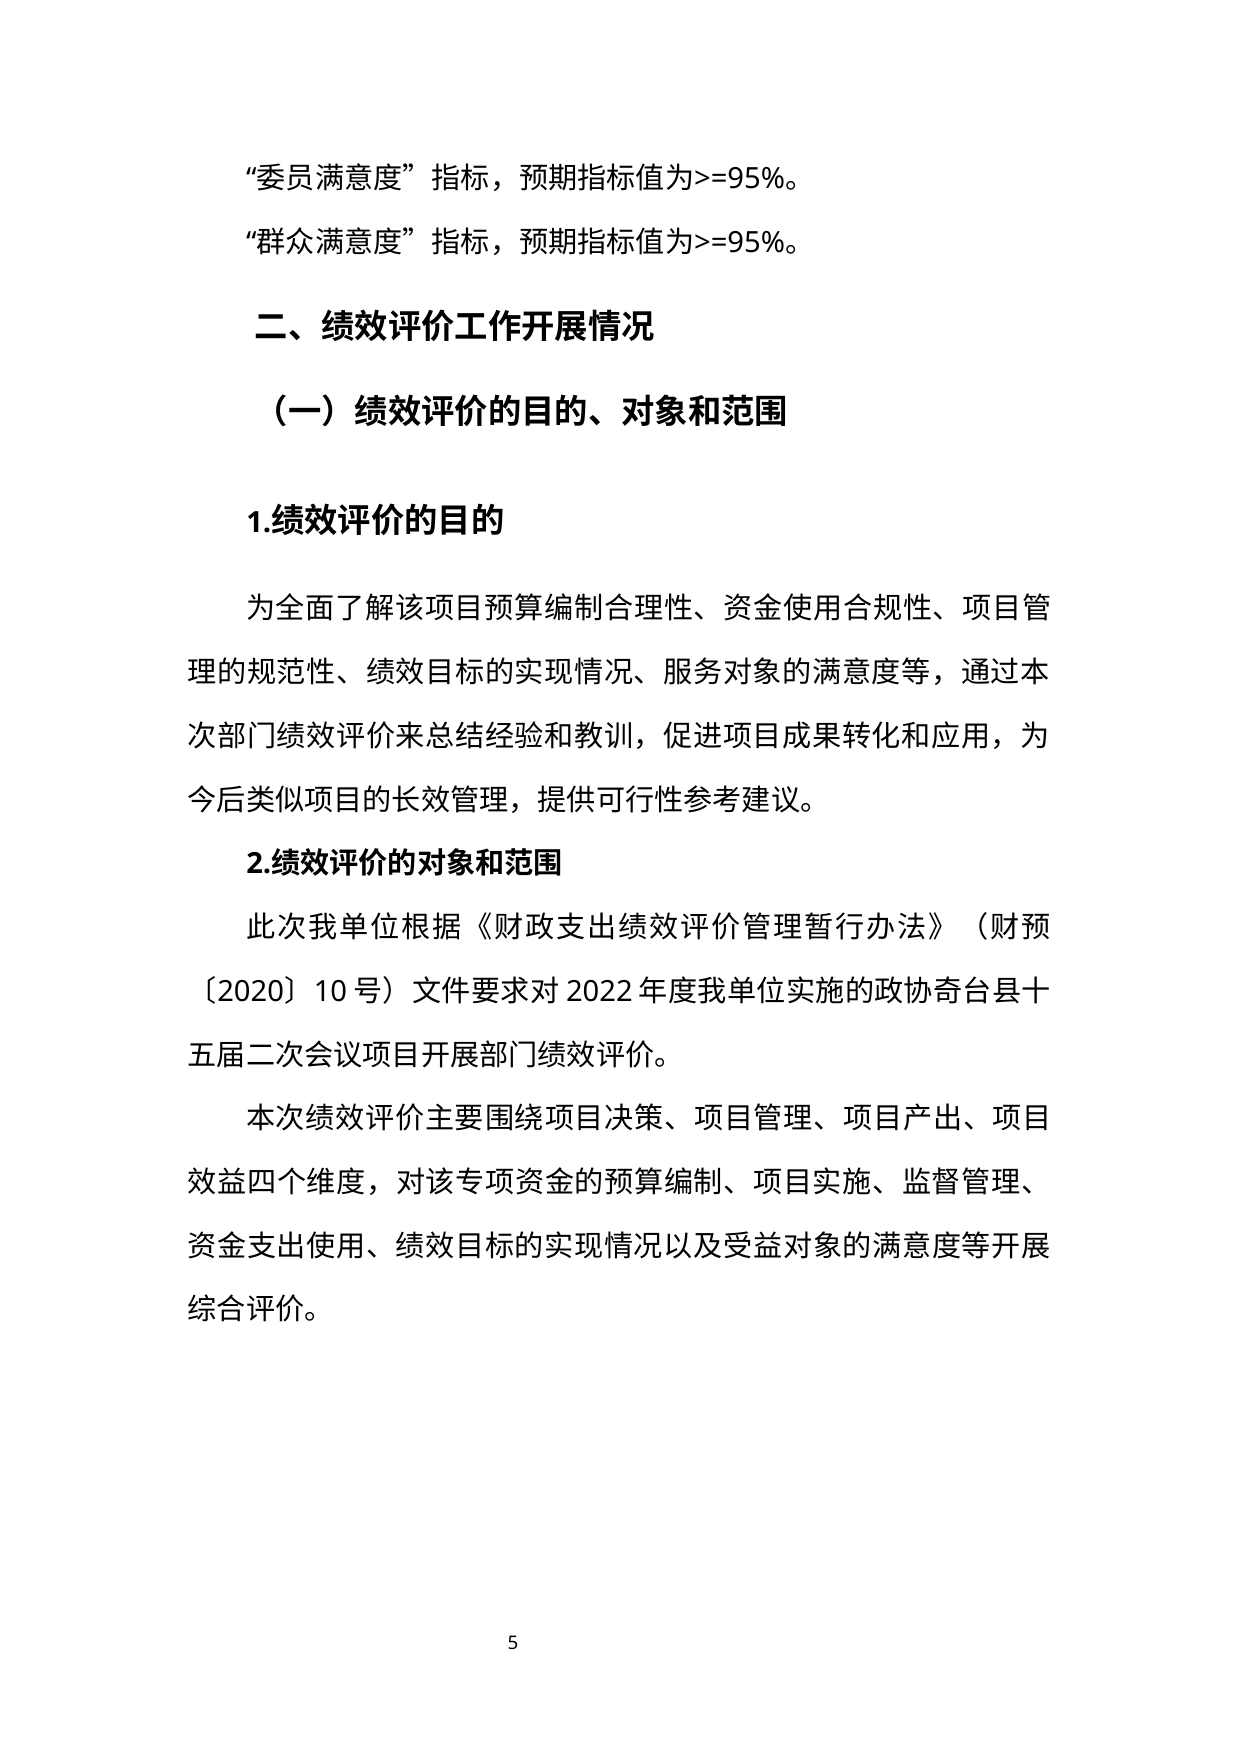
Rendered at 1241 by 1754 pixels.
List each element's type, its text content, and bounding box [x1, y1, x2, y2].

subtitle 1.绩效评价的目的 [187, 476, 1053, 561]
subtitle 绩效评价的目的、对象和范围 [187, 367, 1053, 452]
subtitle 二、绩效评价工作开展情况 [187, 282, 1053, 367]
text “群众满意度”指标，预期指标值为>=95%。 [187, 218, 1053, 261]
subtitle 2.绩效评价的对象和范围 [187, 840, 1053, 882]
text 此次我单位根据《财政支出绩效评价管理暂行办法》（财预〔2020〕10号）文件要求对2022年度我单位实施的政协奇台县十五届二次会议项目开展部门绩效评价。 [187, 903, 1053, 1073]
text 为全面了解该项目预算编制合理性、资金使用合规性、项目管理的规范性、绩效目标的实现情况、服务对象的满意度等，通过本次部门绩效评价来总结经验和教训，促进项目成果转化和应用，为今后类似项目的长效管理，提供可行性参考建议。 [187, 585, 1053, 819]
text 本次绩效评价主要围绕项目决策、项目管理、项目产出、项目效益四个维度，对该专项资金的预算编制、项目实施、监督管理、资金支出使用、绩效目标的实现情况以及受益对象的满意度等开展综合评价。 [187, 1094, 1053, 1328]
text “委员满意度”指标，预期指标值为>=95%。 [187, 154, 1053, 197]
